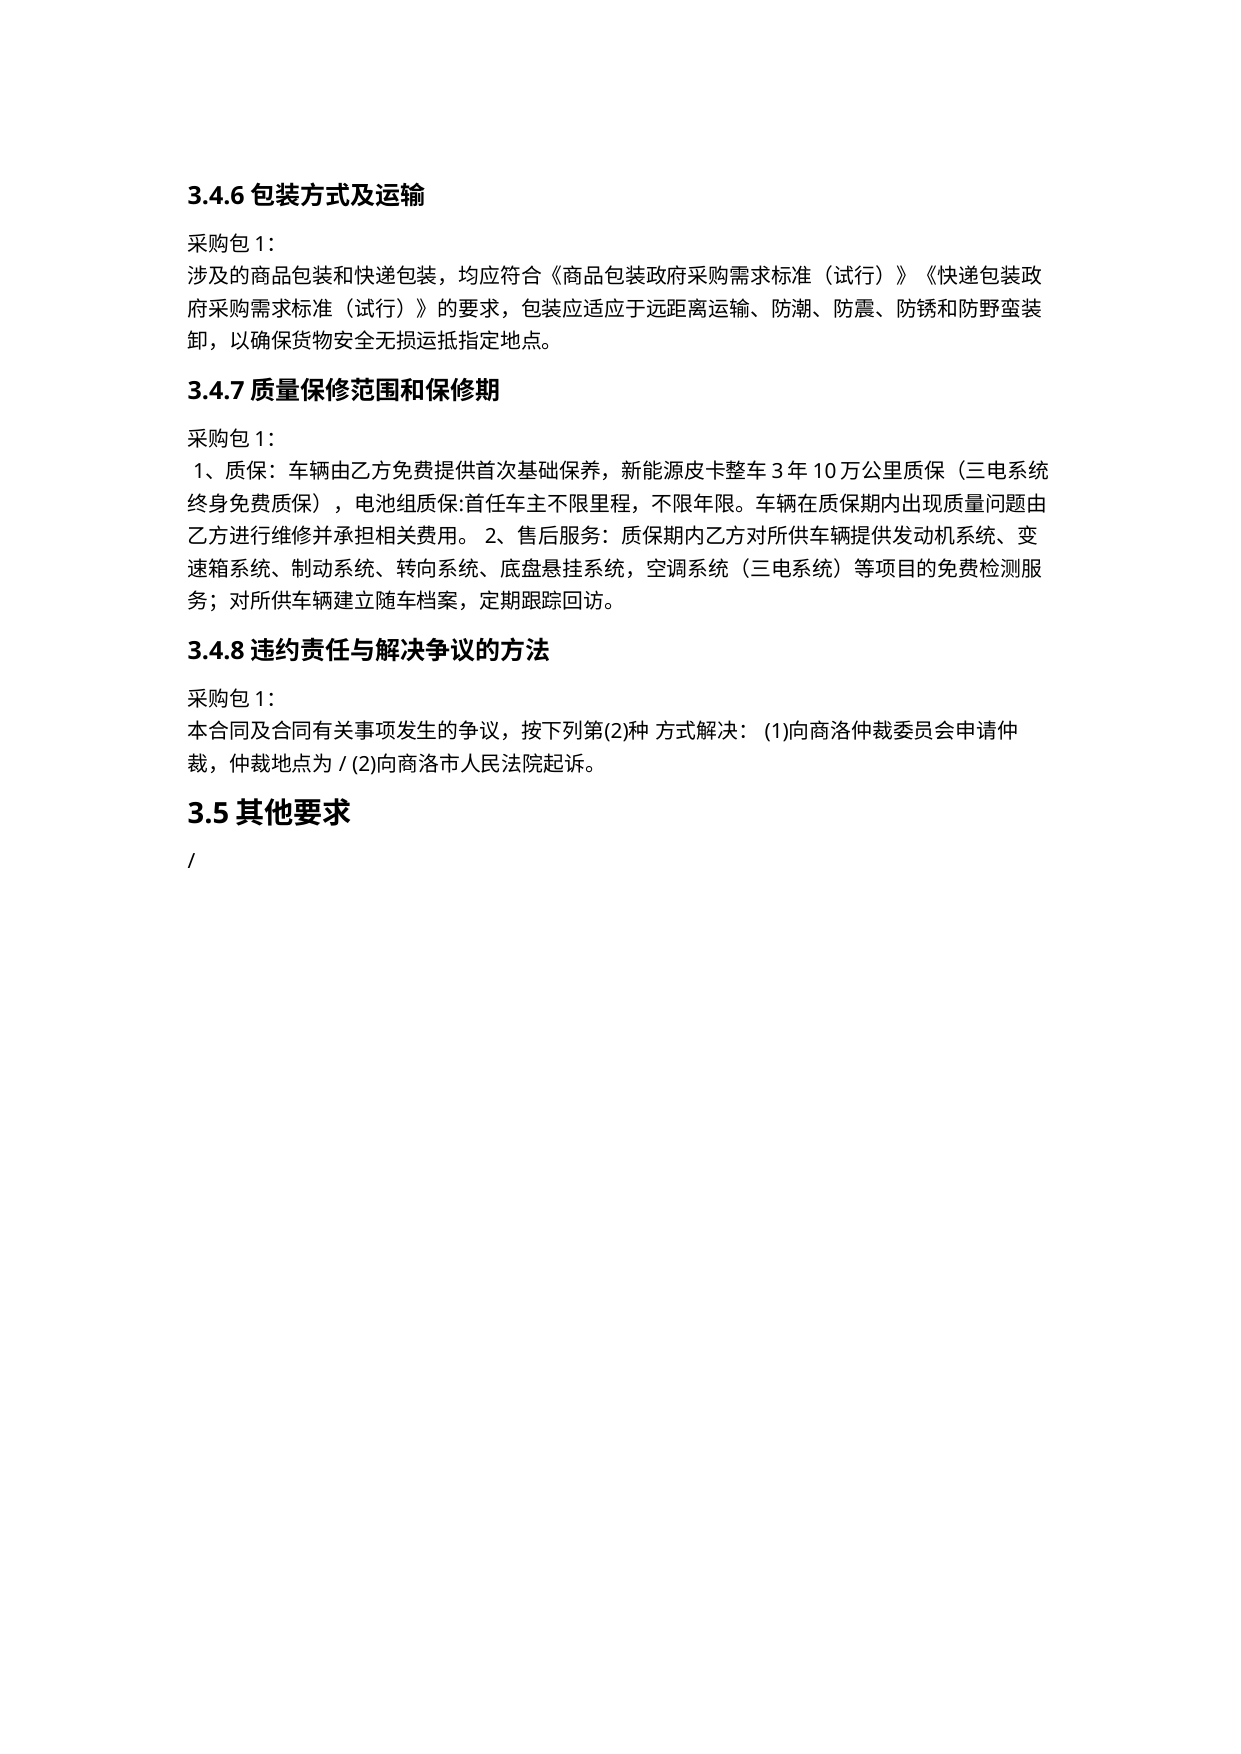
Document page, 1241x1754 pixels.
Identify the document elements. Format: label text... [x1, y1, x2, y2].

text 涉及的商品包装和快递包装，均应符合《商品包装政府采购需求标准（试行）》《快递包装政府采购需求标准（试行）》的要求，包装应适应于远距离运输、防潮、防震、防锈和防野蛮装卸，以确保货物安全无损运抵指定地点。 [187, 259, 1053, 357]
text 3.4.7质量保修范围和保修期 [187, 357, 1053, 422]
text 采购包1： [187, 682, 1053, 714]
text 采购包1： [187, 422, 1053, 454]
text 3.5其他要求 [187, 779, 1053, 844]
text 采购包1： [187, 227, 1053, 259]
text 3.4.6包装方式及运输 [187, 162, 1053, 227]
text 3.4.8违约责任与解决争议的方法 [187, 617, 1053, 682]
text 本合同及合同有关事项发生的争议，按下列第(2)种 方式解决： (1)向商洛仲裁委员会申请仲裁，仲裁地点为 / (2)向商洛市人民法院起诉。 [187, 714, 1053, 779]
text 1、质保：车辆由乙方免费提供首次基础保养，新能源皮卡整车3年10万公里质保（三电系统终身免费质保），电池组质保:首任车主不限里程，不限年限。车辆在质保期内出现质量问题由乙方进行维修并承担相关费用。 2、售后服务：质保期内乙方对所供车辆提供发动机系统、变速箱系统、制动系统、转向系统、底盘悬挂系统，空调系统（三电系统）等项目的免费检测服务；对所供车辆建立随车档案，定期跟踪回访。 [187, 454, 1053, 617]
text / [187, 844, 1053, 877]
